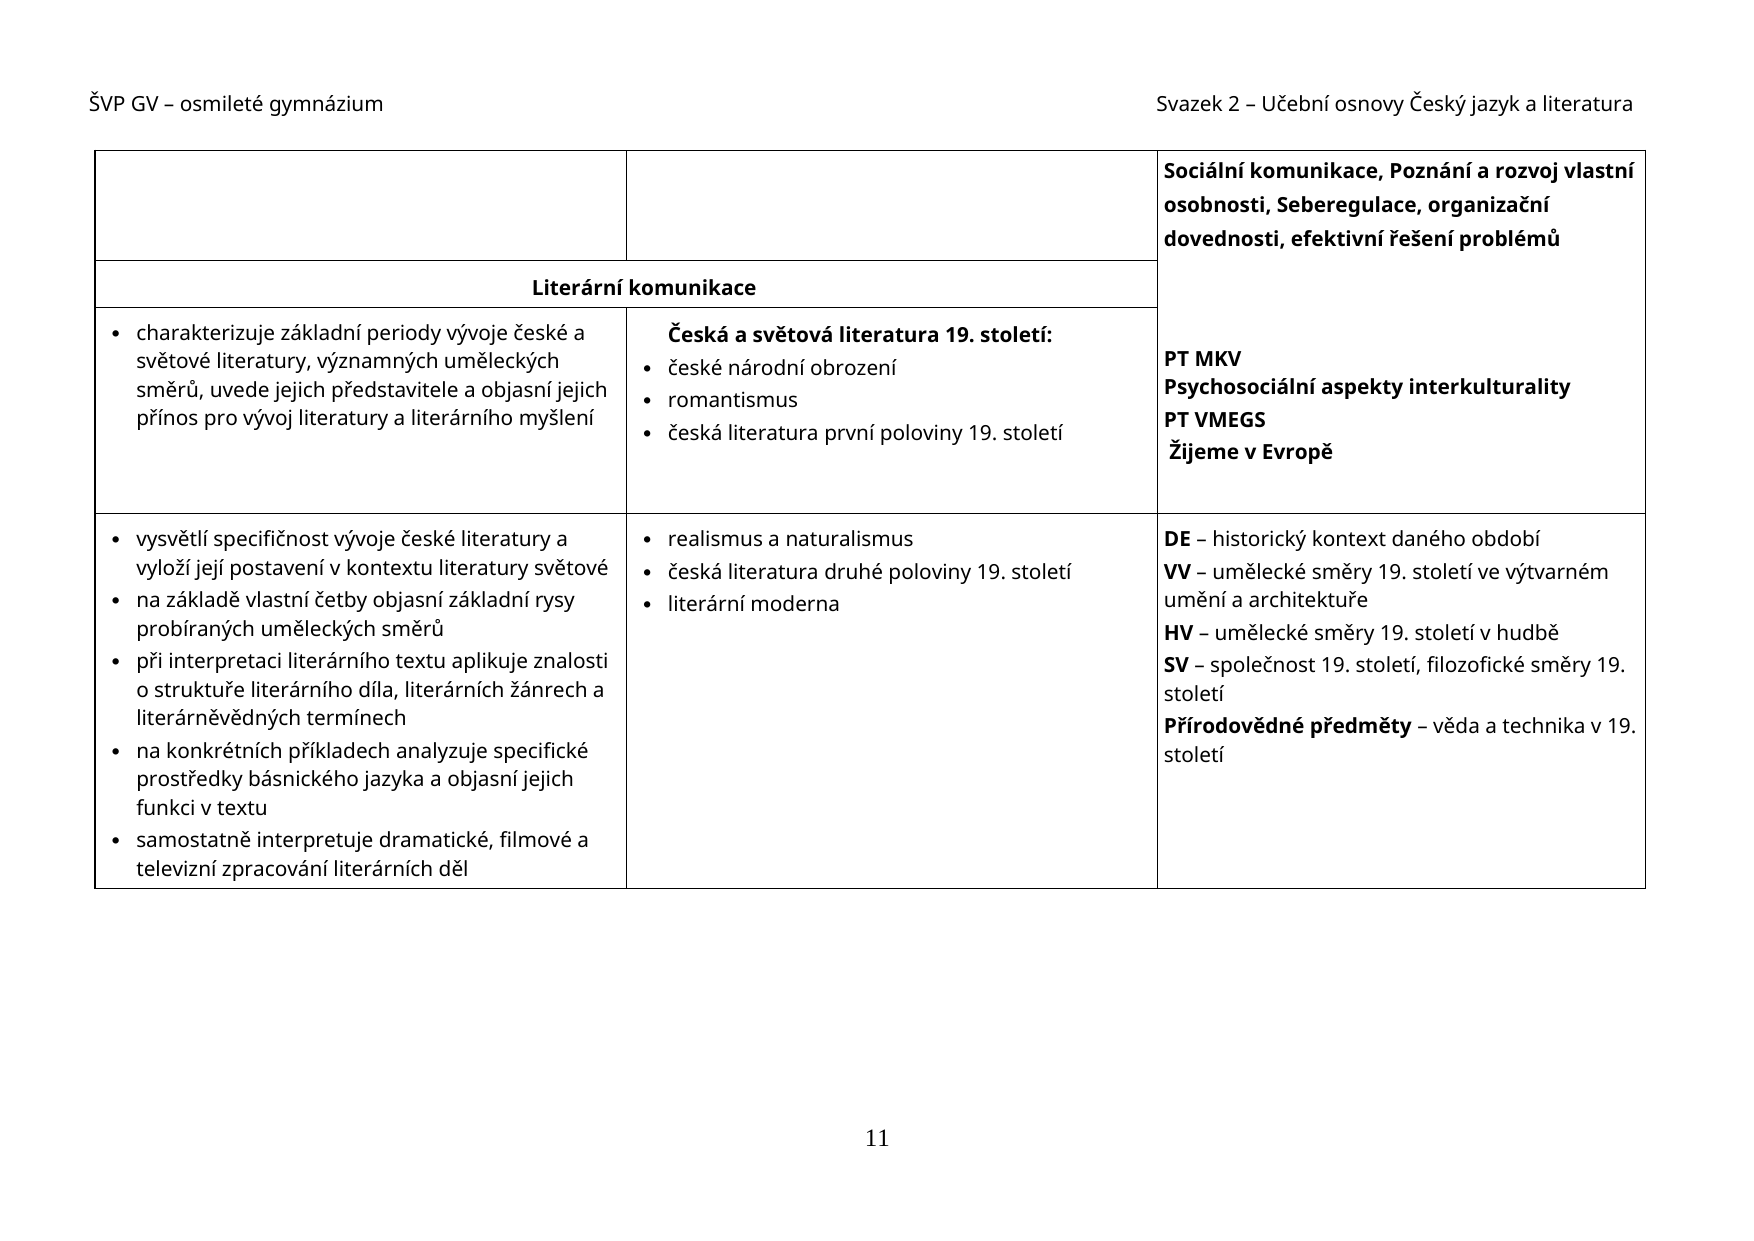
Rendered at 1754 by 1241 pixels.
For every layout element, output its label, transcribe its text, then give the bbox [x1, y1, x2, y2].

table_cell DE – historický kontext daného období VV – umělecké směry 19. století ve výtvarném umění a architektuře HV – umělecké směry 19. století v hudbě SV – společnost 19. století, filozofické směry 19. století Přírodovědné předměty – věda a technika v 19. století [1158, 514, 1645, 888]
table_cell charakterizuje základní periody vývoje české a světové literatury, významných uměleckých směrů, uvede jejich představitele a objasní jejich přínos pro vývoj literatury a literárního myšlení [96, 308, 626, 513]
table_cell Česká a světová literatura 19. století: české národní obrození romantismus česká literatura první poloviny 19. století [627, 308, 1157, 513]
table_cell vysvětlí specifičnost vývoje české literatury a vyloží její postavení v kontextu literatury světové na základě vlastní četby objasní základní rysy probíraných uměleckých směrů při interpretaci literárního textu aplikuje znalosti o struktuře literárního díla, literárních žánrech a literárněvědných termínech na konkrétních příkladech analyzuje specifické prostředky básnického jazyka a objasní jejich funkci v textu samostatně interpretuje dramatické, filmové a televizní zpracování literárních děl [96, 514, 626, 888]
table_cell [627, 151, 1157, 260]
table_cell realismus a naturalismus česká literatura druhé poloviny 19. století literární moderna [627, 514, 1157, 888]
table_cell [96, 151, 626, 260]
table_cell Literární komunikace [96, 261, 1157, 307]
